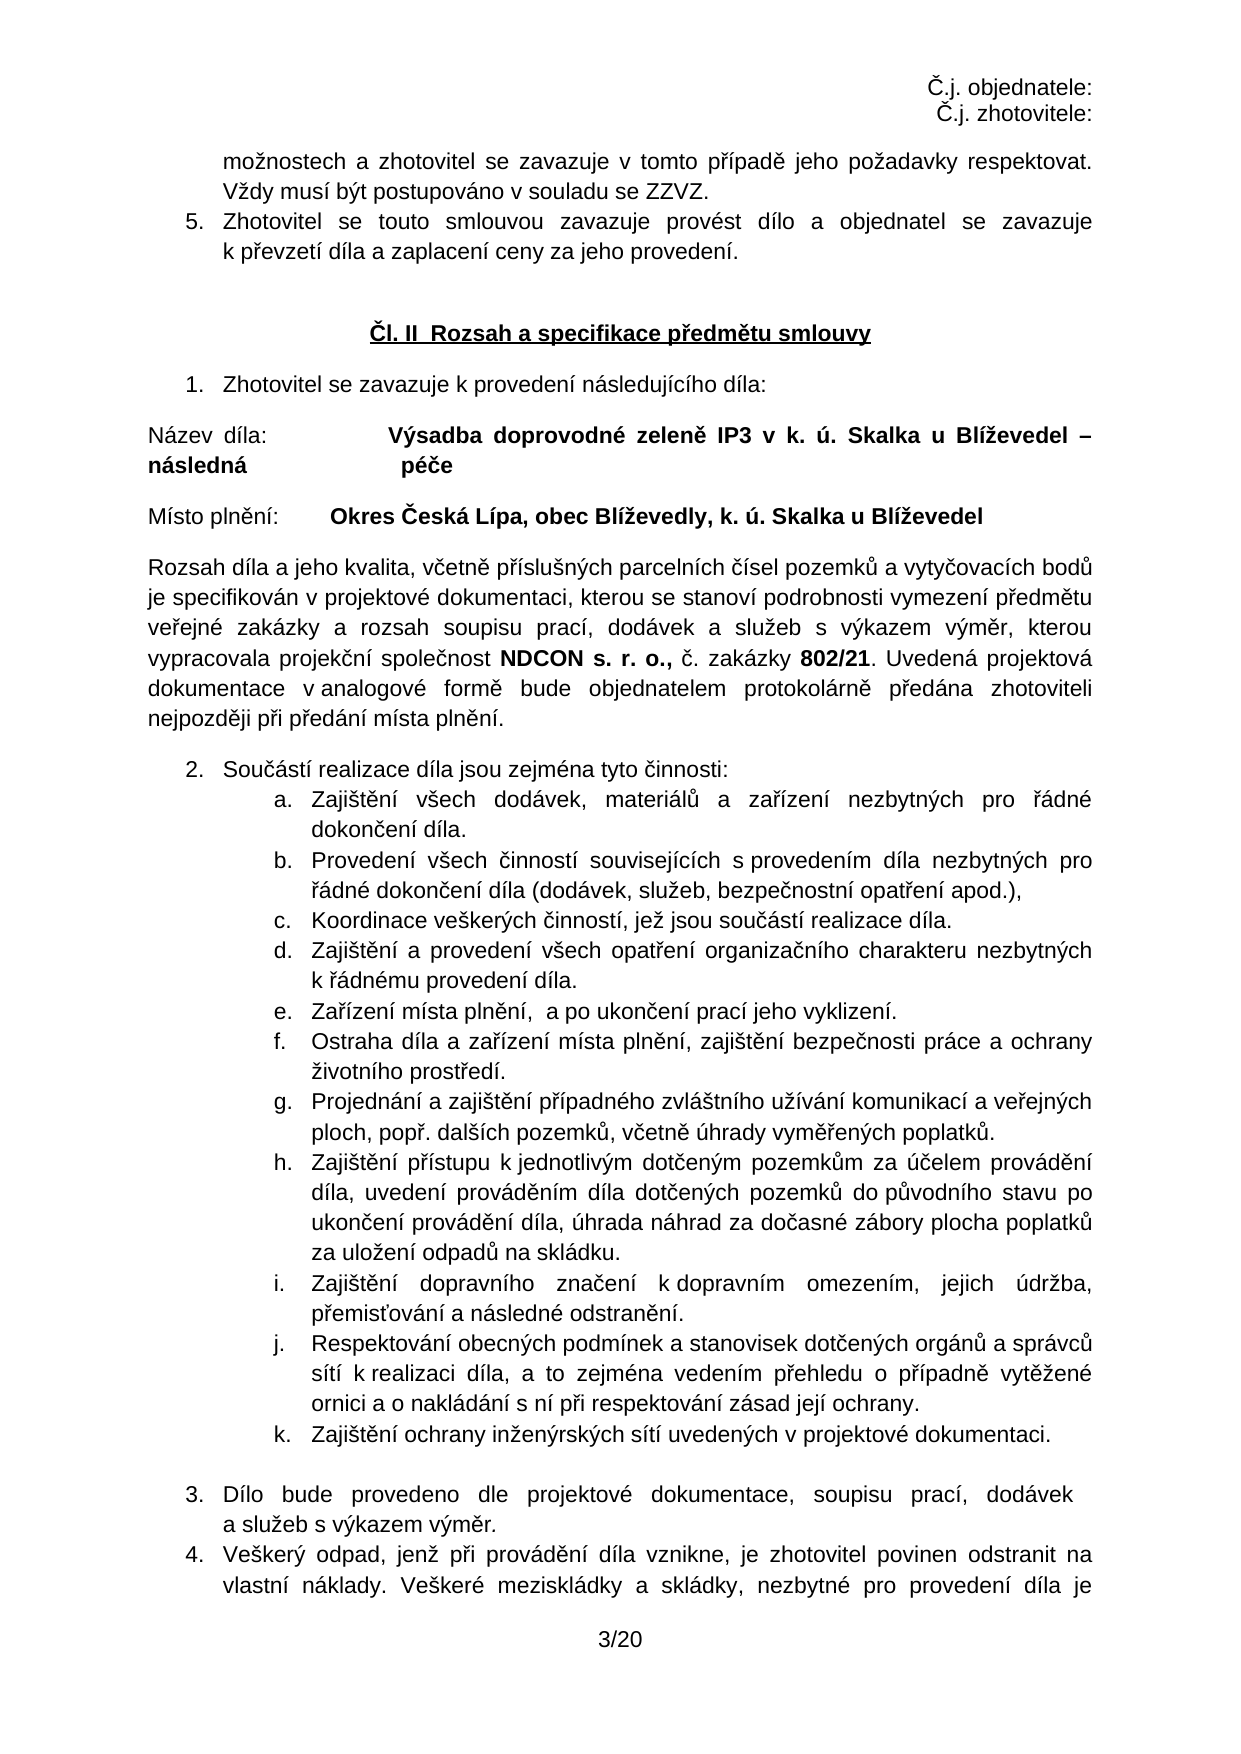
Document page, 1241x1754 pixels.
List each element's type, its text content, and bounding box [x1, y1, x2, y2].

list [185, 1541, 1093, 1598]
list Projednání a zajištění případného zvláštního užívání komunikací a veřejných ploch, popř. dalších pozemků, včetně úhrady vyměřených poplatků. [274, 1088, 1093, 1145]
text Čl. II Rozsah a specifikace předmětu smlouvy [148, 319, 1093, 346]
list Respektování obecných podmínek a stanovisek dotčených orgánů a správců sítí k realizaci díla, a to zejména vedením přehledu o případně vytěžené ornici a o nakládání s ní při respektování zásad její ochrany. [274, 1330, 1093, 1417]
list Zhotovitel se zavazuje k provedení následujícího díla: [185, 371, 1093, 397]
list Zajištění a provedení všech opatření organizačního charakteru nezbytných k řádnému provedení díla. [274, 937, 1093, 994]
list Provedení všech činností souvisejících s provedením díla nezbytných pro řádné dokončení díla (dodávek, služeb, bezpečnostní opatření apod.), [274, 847, 1093, 903]
list Zajištění přístupu k jednotlivým dotčeným pozemkům za účelem provádění díla, uvedení prováděním díla dotčených pozemků do původního stavu po ukončení provádění díla, úhrada náhrad za dočasné zábory plocha poplatků za uložení odpadů na skládku. [274, 1149, 1093, 1266]
list Dílo bude provedeno dle projektové dokumentace, soupisu prací, dodávek a služeb s výkazem výměr. [185, 1481, 1093, 1537]
text Rozsah díla a jeho kvalita, včetně příslušných parcelních čísel pozemků a vytyčovacích bodů je specifikován v projektové dokumentaci, kterou se stanoví podrobnosti vymezení předmětu veřejné zakázky a rozsah soupisu prací, dodávek a služeb s výkazem výměr, kterou vypracovala projekční společnost NDCON s. r. o., č. zakázky 802/21. Uvedená projektová dokumentace v analogové formě bude objednatelem protokolárně předána zhotoviteli nejpozději při předání místa plnění. [148, 554, 1093, 731]
list Koordinace veškerých činností, jež jsou součástí realizace díla. [274, 907, 1093, 933]
list Zhotovitel se touto smlouvou zavazuje provést dílo a objednatel se zavazuje k převzetí díla a zaplacení ceny za jeho provedení. [185, 208, 1093, 264]
list Zařízení místa plnění, a po ukončení prací jeho vyklizení. [274, 998, 1093, 1024]
text Místo plnění: Okres Česká Lípa, obec Blíževedly, k. ú. Skalka u Blíževedel [148, 503, 1093, 529]
list Zajištění ochrany inženýrských sítí uvedených v projektové dokumentaci. [274, 1421, 1093, 1447]
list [185, 148, 1093, 204]
list Zajištění dopravního značení k dopravním omezením, jejich údržba, přemisťování a následné odstranění. [274, 1269, 1093, 1326]
list Zajištění všech dodávek, materiálů a zařízení nezbytných pro řádné dokončení díla. [274, 786, 1093, 843]
list Součástí realizace díla jsou zejména tyto činnosti: [185, 756, 1093, 782]
list Ostraha díla a zařízení místa plnění, zajištění bezpečnosti práce a ochrany životního prostředí. [274, 1028, 1093, 1084]
text Název díla: Výsadba doprovodné zeleně IP3 v k. ú. Skalka u Blíževedel – následná péče [148, 422, 1093, 478]
